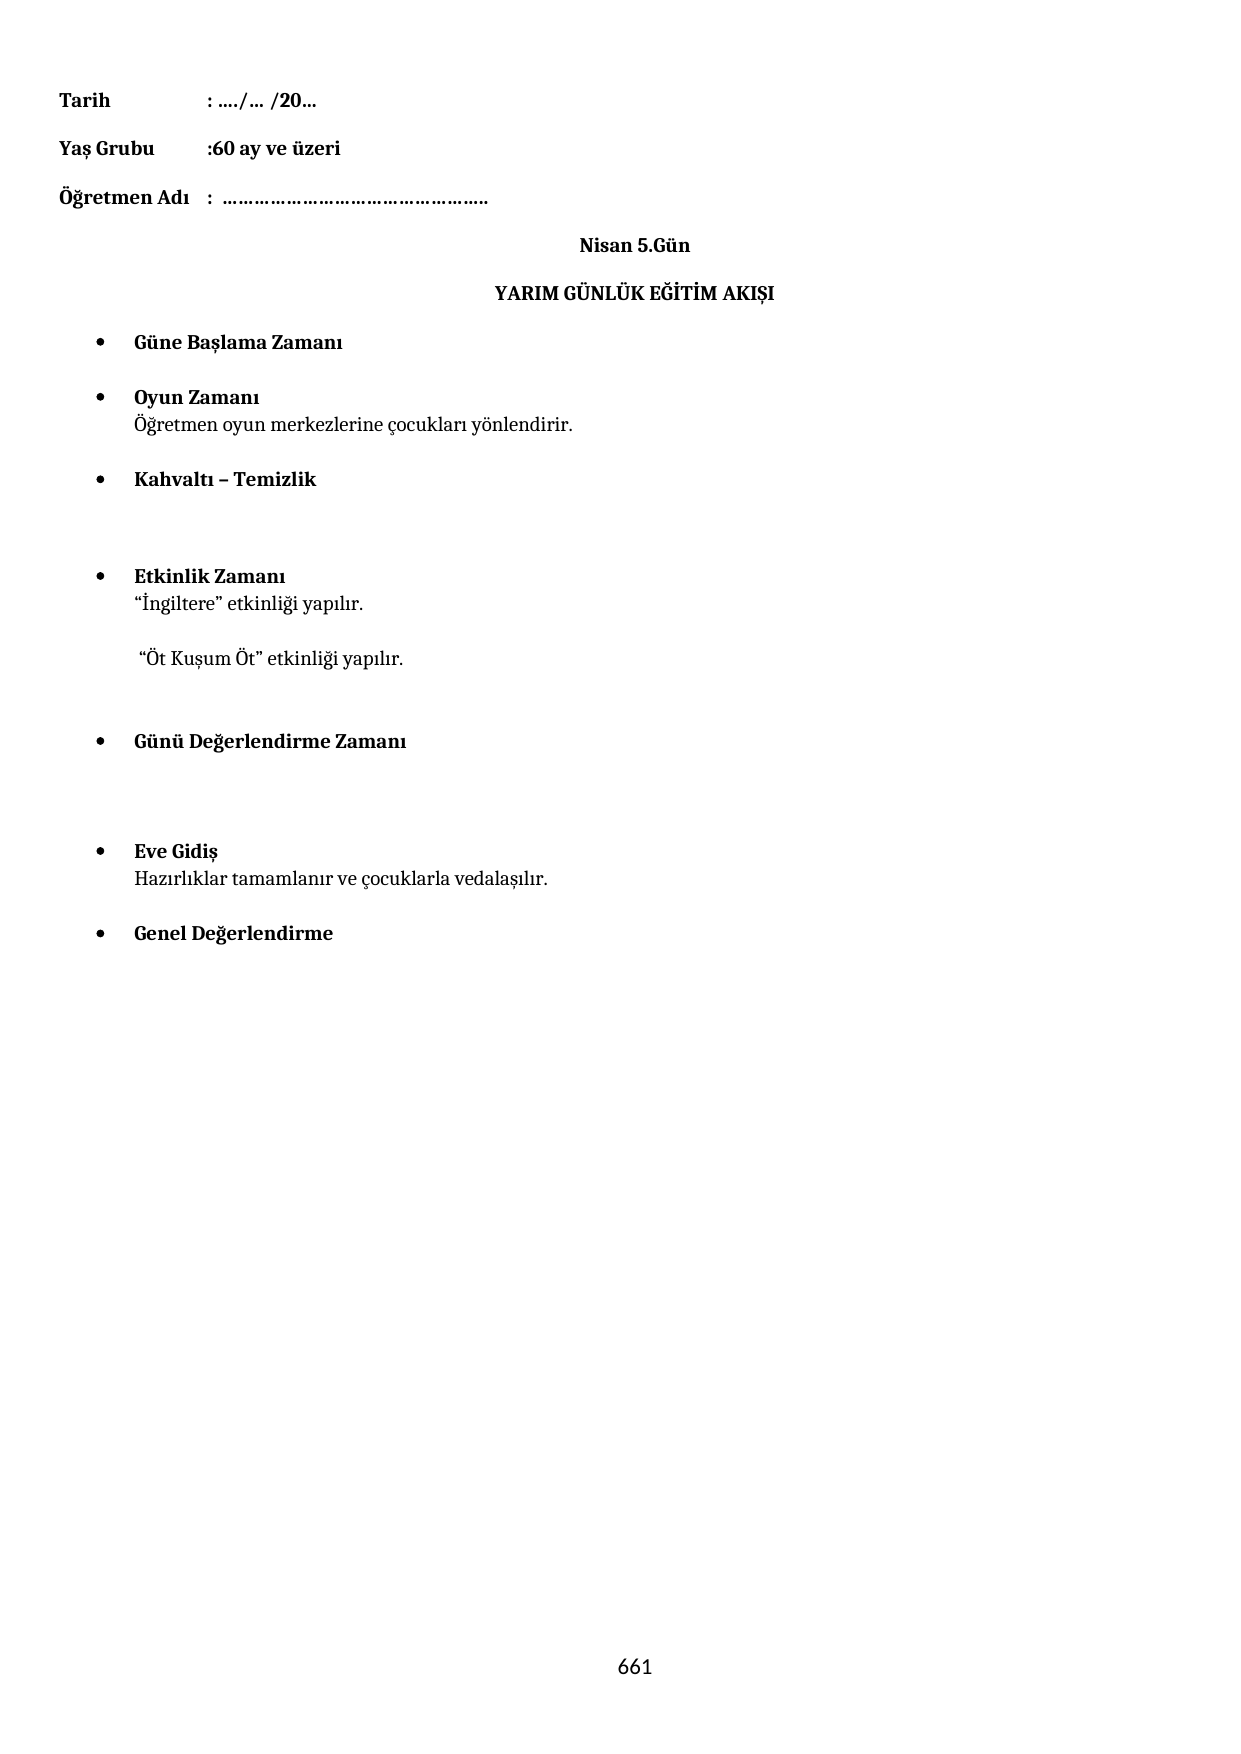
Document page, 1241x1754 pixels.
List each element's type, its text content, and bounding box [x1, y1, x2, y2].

list Genel Değerlendirme [97, 922, 1211, 946]
list Öğretmen oyun merkezlerine çocukları yönlendirir. [134, 413, 1211, 437]
list Günü Değerlendirme Zamanı [97, 729, 1211, 753]
text Öğretmen Adı : ………………………………………….. [59, 185, 1211, 209]
list Eve Gidiş [97, 839, 1211, 863]
text YARIM GÜNLÜK EĞİTİM AKIŞI [59, 282, 1211, 306]
list Güne Başlama Zamanı [97, 330, 1211, 354]
list Hazırlıklar tamamlanır ve çocuklarla vedalaşılır. [134, 867, 1211, 891]
list “İngiltere” etkinliği yapılır. [134, 592, 1211, 616]
list “Öt Kuşum Öt” etkinliği yapılır. [134, 647, 1211, 671]
list Kahvaltı – Temizlik [97, 468, 1211, 492]
text Nisan 5.Gün [59, 234, 1211, 258]
text Tarih : …./… /20… [59, 89, 1211, 113]
list Etkinlik Zamanı [97, 564, 1211, 588]
text Yaş Grubu :60 ay ve üzeri [59, 137, 1211, 161]
list Oyun Zamanı [97, 385, 1211, 409]
